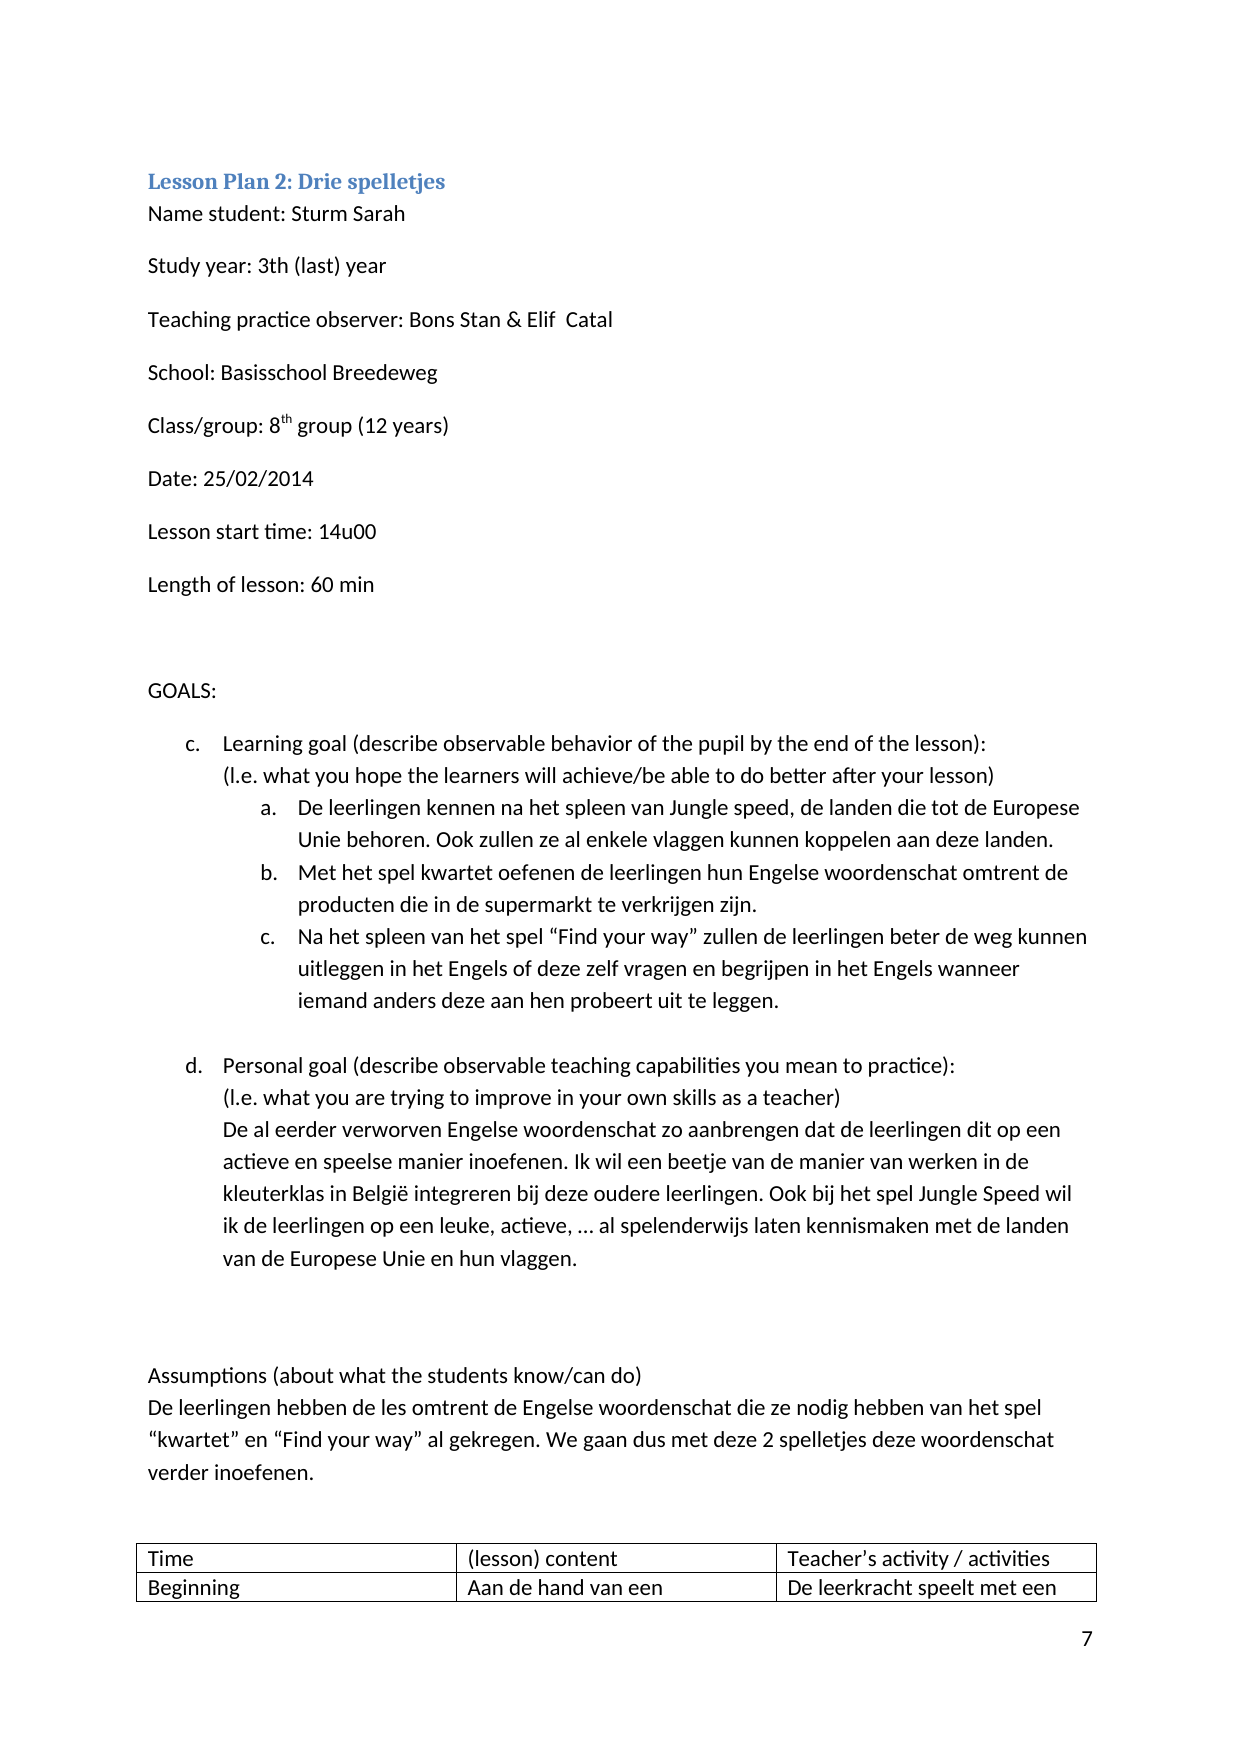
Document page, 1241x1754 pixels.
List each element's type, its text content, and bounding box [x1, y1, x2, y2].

list Learning goal (describe observable behavior of the pupil by the end of the lesson): (l.e. what you hope the learners will achieve/be able to do better after your lesson) [185, 729, 1093, 789]
list Personal goal (describe observable teaching capabilities you mean to practice): (l.e. what you are trying to improve in your own skills as a teacher) De al eerder verworven Engelse woordenschat zo aanbrengen dat de leerlingen dit op een actieve en speelse manier inoefenen. Ik wil een beetje van de manier van werken in de kleuterklas in België integreren bij deze oudere leerlingen. Ook bij het spel Jungle Speed wil ik de leerlingen op een leuke, actieve, … al spelenderwijs laten kennismaken met de landen van de Europese Unie en hun vlaggen. [185, 1051, 1093, 1336]
table_header (lesson) content [457, 1544, 776, 1572]
text School: Basisschool Breedeweg [148, 358, 1093, 386]
list De leerlingen kennen na het spleen van Jungle speed, de landen die tot de Europese Unie behoren. Ook zullen ze al enkele vlaggen kunnen koppelen aan deze landen. [260, 793, 1093, 853]
list Na het spleen van het spel “Find your way” zullen de leerlingen beter de weg kunnen uitleggen in het Engels of deze zelf vragen en begrijpen in het Engels wanneer iemand anders deze aan hen probeert uit te leggen. [260, 922, 1093, 1047]
text Study year: 3th (last) year [148, 252, 1093, 280]
text Name student: Sturm Sarah [148, 199, 1093, 227]
text Length of lesson: 60 min [148, 570, 1093, 598]
subtitle Lesson Plan 2: Drie spelletjes [148, 168, 1093, 195]
table_header Teacher’s activity / activities [777, 1544, 1096, 1572]
table_cell Beginning [137, 1573, 456, 1601]
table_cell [457, 1573, 776, 1601]
text Class/group: 8th group (12 years) [148, 411, 1093, 439]
text Lesson start time: 14u00 [148, 517, 1093, 545]
text Teaching practice observer: Bons Stan & Elif Catal [148, 305, 1093, 333]
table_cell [777, 1573, 1096, 1601]
text Assumptions (about what the students know/can do) De leerlingen hebben de les omtrent de Engelse woordenschat die ze nodig hebben van het spel “kwartet” en “Find your way” al gekregen. We gaan dus met deze 2 spelletjes deze woordenschat verder inoefenen. [148, 1361, 1093, 1518]
text GOALS: [148, 676, 1093, 704]
text Date: 25/02/2014 [148, 464, 1093, 492]
table_header Time [137, 1544, 456, 1572]
list Met het spel kwartet oefenen de leerlingen hun Engelse woordenschat omtrent de producten die in de supermarkt te verkrijgen zijn. [260, 858, 1093, 918]
